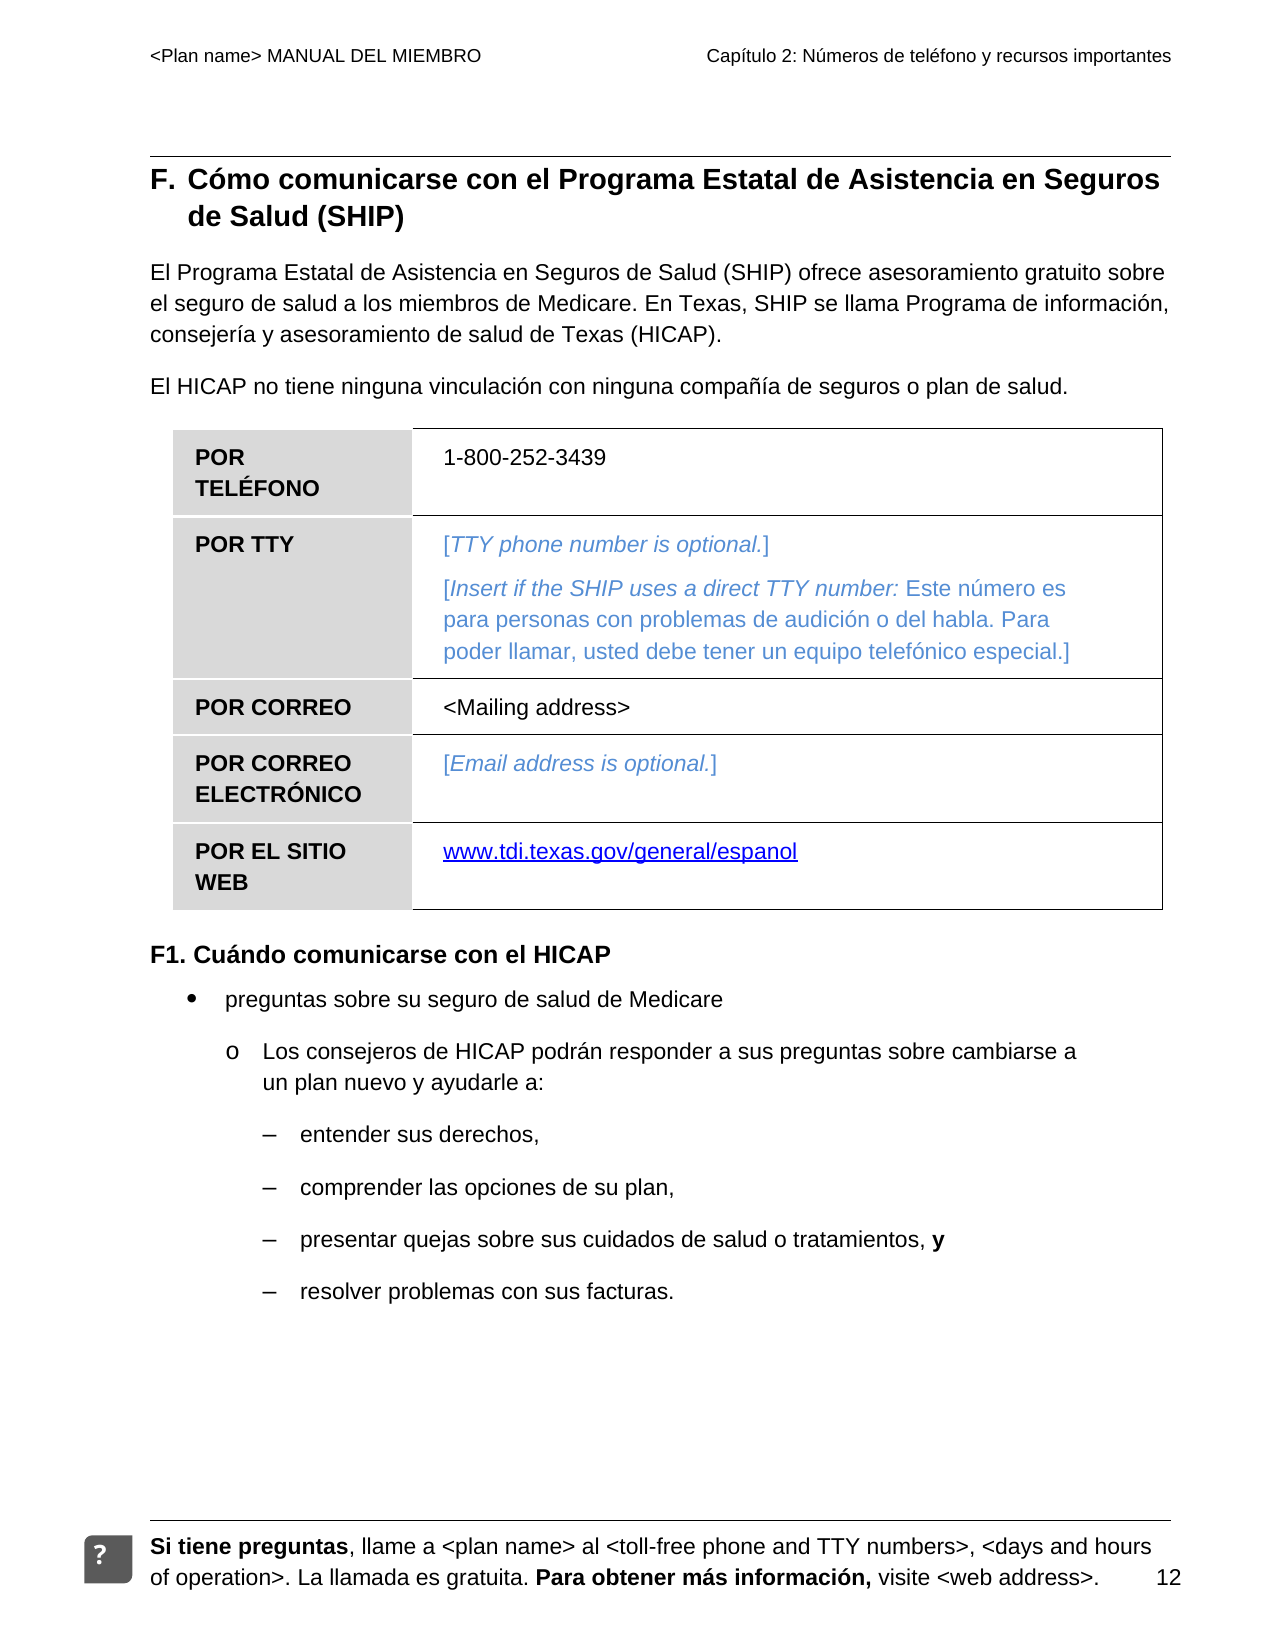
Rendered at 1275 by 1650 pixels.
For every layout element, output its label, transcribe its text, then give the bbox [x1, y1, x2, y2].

table_cell POR CORREO ELECTRÓNICO [173, 736, 412, 822]
list presentar quejas sobre sus cuidados de salud o tratamientos, y [262, 1222, 1096, 1253]
table_cell POR CORREO [173, 680, 412, 734]
table_cell <Mailing address> [413, 679, 1162, 734]
table_cell POR TELÉFONO [173, 430, 412, 515]
table_cell 1-800-252-3439 [413, 429, 1162, 515]
table_cell [Email address is optional.] [413, 735, 1162, 822]
text El HICAP no tiene ninguna vinculación con ninguna compañía de seguros o plan de salud. [150, 369, 1171, 401]
subtitle F1. Cuándo comunicarse con el HICAP [150, 937, 1096, 970]
table_cell POR TTY [173, 518, 412, 678]
list resolver problemas con sus facturas. [262, 1274, 1096, 1305]
list Los consejeros de HICAP podrán responder a sus preguntas sobre cambiarse a un plan nuevo y ayudarle a: [225, 1034, 1096, 1097]
table_cell [TTY phone number is optional.] [Insert if the SHIP uses a direct TTY number: Este número es para personas con problemas de audición o del habla. Para poder llamar, usted debe tener un equipo telefónico especial.] [413, 516, 1162, 678]
list entender sus derechos, [262, 1118, 1096, 1149]
table_header [413, 422, 1162, 428]
text El Programa Estatal de Asistencia en Seguros de Salud (SHIP) ofrece asesoramiento gratuito sobre el seguro de salud a los miembros de Medicare. En Texas, SHIP se llama Programa de información, consejería y asesoramiento de salud de Texas (HICAP). [150, 255, 1171, 349]
table_cell www.tdi.texas.gov/general/espanol [413, 823, 1162, 909]
list preguntas sobre su seguro de salud de Medicare [187, 982, 1096, 1014]
list comprender las opciones de su plan, [262, 1170, 1096, 1201]
table_cell POR EL SITIO WEB [173, 824, 412, 909]
subtitle Cómo comunicarse con el Programa Estatal de Asistencia en Seguros de Salud (SHIP) [150, 157, 1171, 234]
